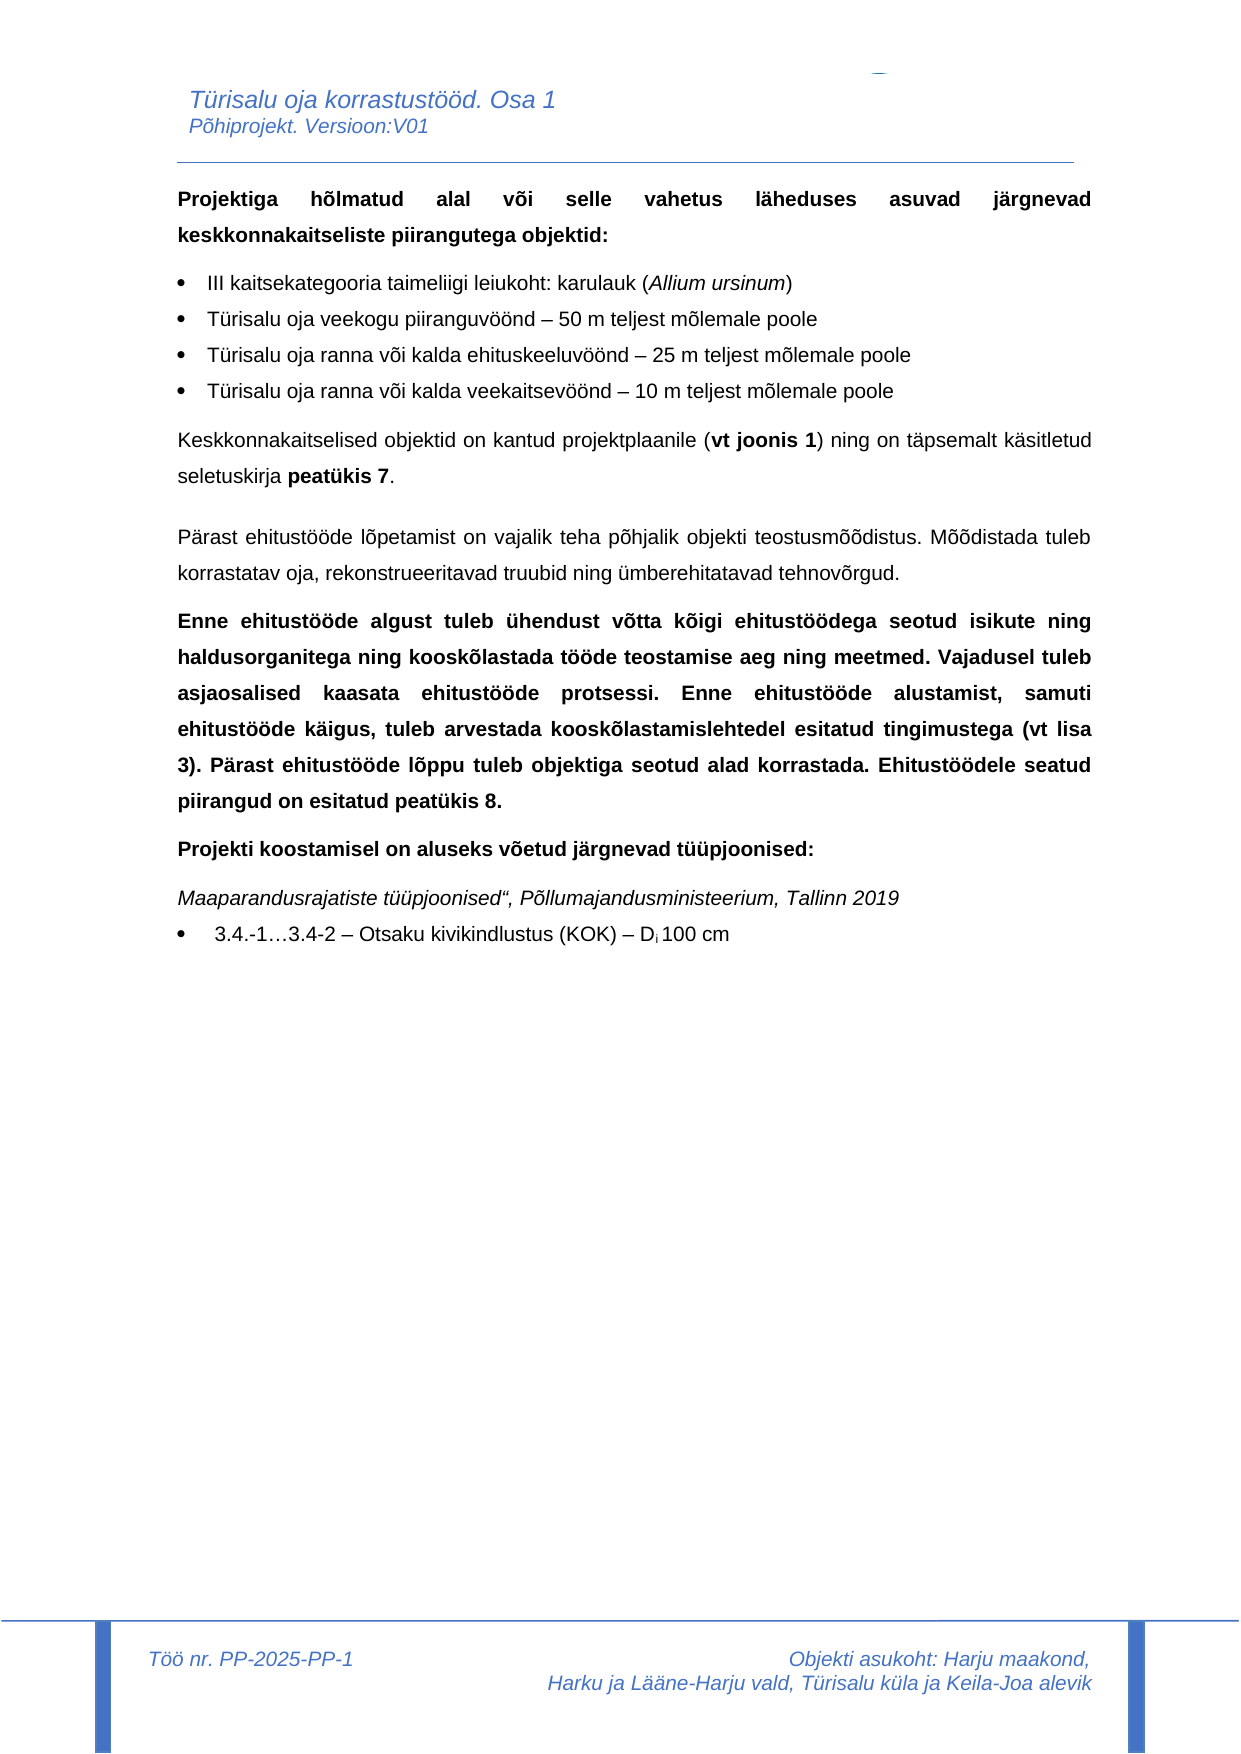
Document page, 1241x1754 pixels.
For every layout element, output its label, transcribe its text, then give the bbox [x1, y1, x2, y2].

text Enne ehitustööde algust tuleb ühendust võtta kõigi ehitustöödega seotud isikute ning haldusorganitega ning kooskõlastada tööde teostamise aeg ning meetmed. Vajadusel tuleb asjaosalised kaasata ehitustööde protsessi. Enne ehitustööde alustamist, samuti ehitustööde käigus, tuleb arvestada kooskõlastamislehtedel esitatud tingimustega (vt lisa 3). Pärast ehitustööde lõppu tuleb objektiga seotud alad korrastada. Ehitustöödele seatud piirangud on esitatud peatükis 8. [177, 609, 1092, 813]
list 3.4.-1…3.4-2 – Otsaku kivikindlustus (KOK) – Di 100 cm [177, 922, 1092, 946]
text Projektiga hõlmatud alal või selle vahetus läheduses asuvad järgnevad keskkonnakaitseliste piirangutega objektid: [177, 187, 1092, 247]
text Maaparandusrajatiste tüüpjoonised“, Põllumajandusministeerium, Tallinn 2019 [177, 886, 1092, 910]
text Projekti koostamisel on aluseks võetud järgnevad tüüpjoonised: [177, 837, 1092, 861]
text Pärast ehitustööde lõpetamist on vajalik teha põhjalik objekti teostusmõõdistus. Mõõdistada tuleb korrastatav oja, rekonstrueeritavad truubid ning ümberehitatavad tehnovõrgud. [177, 525, 1092, 585]
list III kaitsekategooria taimeliigi leiukoht: karulauk (Allium ursinum) [177, 271, 1092, 295]
list Türisalu oja ranna või kalda ehituskeeluvöönd – 25 m teljest mõlemale poole [177, 343, 1092, 367]
list Türisalu oja ranna või kalda veekaitsevöönd – 10 m teljest mõlemale poole [177, 379, 1092, 403]
list Türisalu oja veekogu piiranguvöönd – 50 m teljest mõlemale poole [177, 307, 1092, 331]
text Keskkonnakaitselised objektid on kantud projektplaanile (vt joonis 1) ning on täpsemalt käsitletud seletuskirja peatükis 7. [177, 428, 1092, 488]
